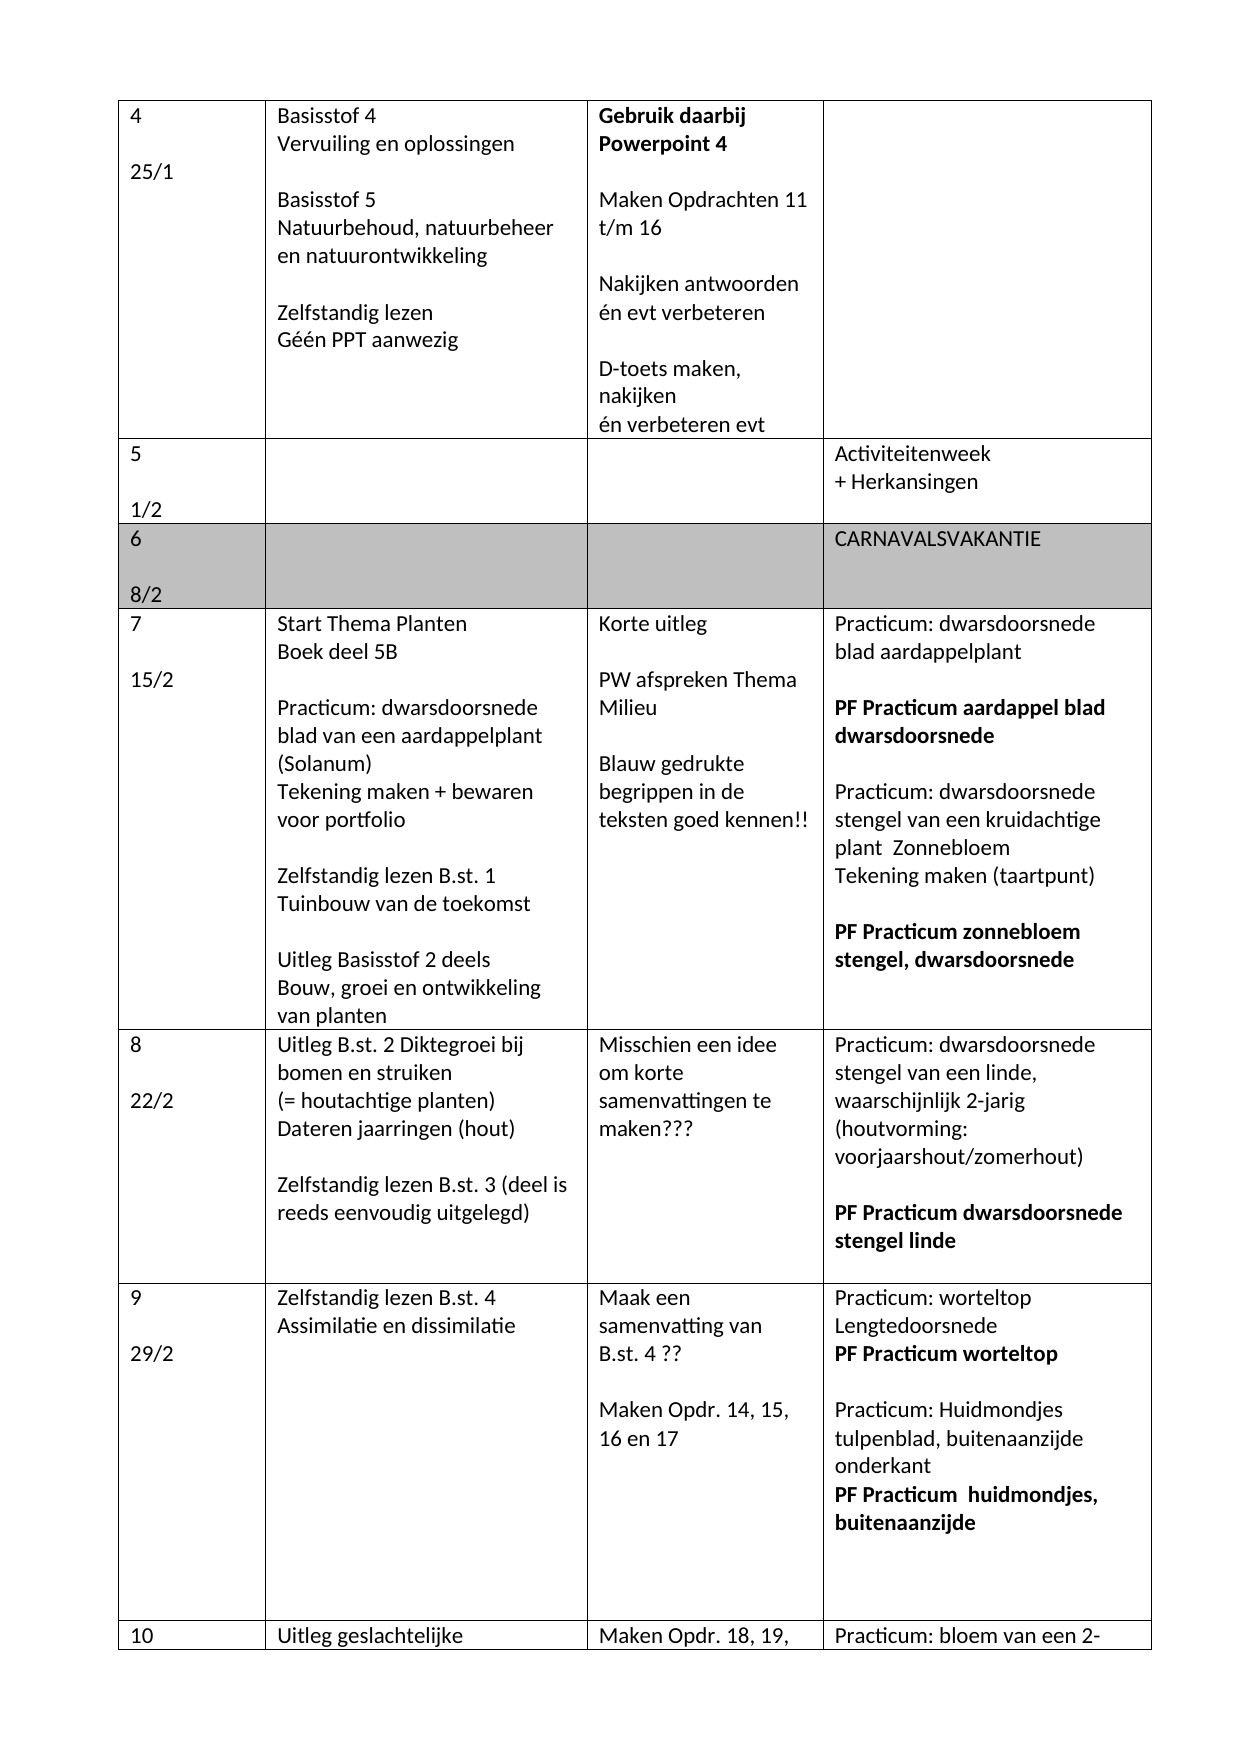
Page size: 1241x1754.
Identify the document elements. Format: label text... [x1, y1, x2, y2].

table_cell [588, 1621, 823, 1649]
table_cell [266, 1621, 587, 1649]
table_cell Practicum: dwarsdoorsnede blad aardappelplant PF Practicum aardappel blad dwarsdoorsnede Practicum: dwarsdoorsnede stengel van een kruidachtige plant Zonnebloem Tekening maken (taartpunt) PF Practicum zonnebloem stengel, dwarsdoorsnede [824, 609, 1151, 1029]
table_cell Zelfstandig lezen B.st. 4 Assimilatie en dissimilatie [266, 1284, 587, 1620]
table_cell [824, 1621, 1151, 1649]
table_cell CARNAVALSVAKANTIE [824, 524, 1151, 608]
table_cell 4 25/1 [119, 101, 265, 438]
table_cell Misschien een idee om korte samenvattingen te maken??? [588, 1030, 823, 1282]
table_cell 10 7/3 [119, 1621, 265, 1649]
table_cell 6 8/2 [119, 524, 265, 608]
table_cell [266, 524, 587, 608]
table_cell Basisstof 4 Vervuiling en oplossingen Basisstof 5 Natuurbehoud, natuurbeheer en natuurontwikkeling Zelfstandig lezen Géén PPT aanwezig [266, 101, 587, 438]
table_cell [824, 101, 1151, 438]
table_cell Practicum: dwarsdoorsnede stengel van een linde, waarschijnlijk 2-jarig (houtvorming: voorjaarshout/zomerhout) PF Practicum dwarsdoorsnede stengel linde [824, 1030, 1151, 1282]
table_cell 8 22/2 [119, 1030, 265, 1282]
table_cell Uitleg B.st. 2 Diktegroei bij bomen en struiken (= houtachtige planten) Dateren jaarringen (hout) Zelfstandig lezen B.st. 3 (deel is reeds eenvoudig uitgelegd) [266, 1030, 587, 1282]
table_cell 9 29/2 [119, 1284, 265, 1620]
table_cell Gebruik daarbij Powerpoint 4 Maken Opdrachten 11 t/m 16 Nakijken antwoorden én evt verbeteren D-toets maken, nakijken én verbeteren evt [588, 101, 823, 438]
table_cell 7 15/2 [119, 609, 265, 1029]
table_cell Practicum: worteltop Lengtedoorsnede PF Practicum worteltop Practicum: Huidmondjes tulpenblad, buitenaanzijde onderkant PF Practicum huidmondjes, buitenaanzijde [824, 1284, 1151, 1620]
table_cell [266, 439, 587, 523]
table_cell Activiteitenweek + Herkansingen [824, 439, 1151, 523]
table_cell [588, 524, 823, 608]
table_cell Maak een samenvatting van B.st. 4 ?? Maken Opdr. 14, 15, 16 en 17 [588, 1284, 823, 1620]
table_cell Start Thema Planten Boek deel 5B Practicum: dwarsdoorsnede blad van een aardappelplant (Solanum) Tekening maken + bewaren voor portfolio Zelfstandig lezen B.st. 1 Tuinbouw van de toekomst Uitleg Basisstof 2 deels Bouw, groei en ontwikkeling van planten [266, 609, 587, 1029]
table_cell 5 1/2 [119, 439, 265, 523]
table_cell [588, 439, 823, 523]
table_cell Korte uitleg PW afspreken Thema Milieu Blauw gedrukte begrippen in de teksten goed kennen!! [588, 609, 823, 1029]
